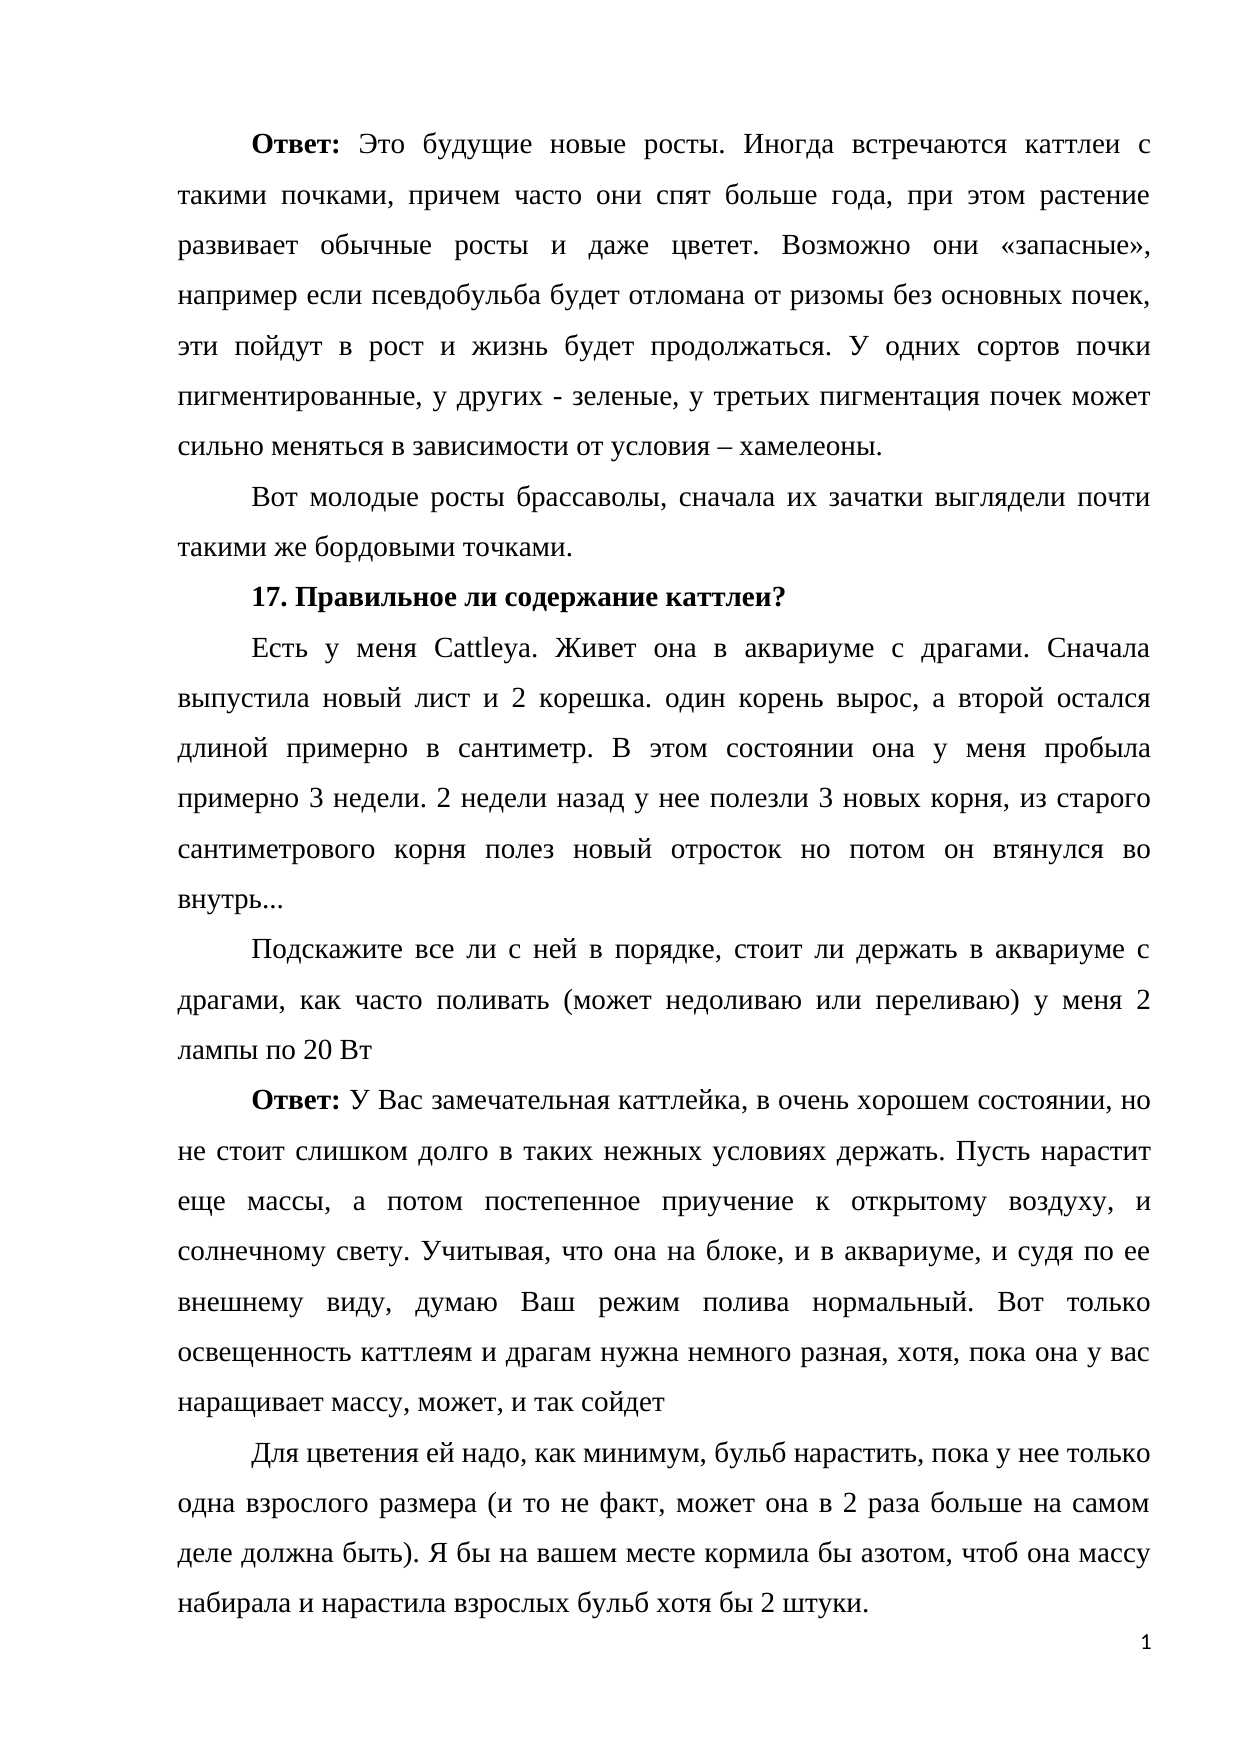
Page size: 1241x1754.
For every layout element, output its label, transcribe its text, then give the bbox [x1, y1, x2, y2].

text Подскажите все ли с ней в порядке, стоит ли держать в аквариуме с драгами, как часто поливать (может недоливаю или переливаю) у меня 2 лампы по 20 Вт [177, 932, 1152, 1066]
text Есть у меня Cattleya. Живет она в аквариуме с драгами. Сначала выпустила новый лист и 2 корешка. один корень вырос, а второй остался длиной примерно в сантиметр. В этом состоянии она у меня пробыла примерно 3 недели. 2 недели назад у нее полезли 3 новых корня, из старого сантиметрового корня полез новый отросток но потом он втянулся во внутрь... [177, 630, 1152, 915]
text Вот молодые росты брассаволы, сначала их зачатки выглядели почти такими же бордовыми точками. [177, 479, 1152, 563]
text Ответ: У Вас замечательная каттлейка, в очень хорошем состоянии, но не стоит слишком долго в таких нежных условиях держать. Пусть нарастит еще массы, а потом постепенное приучение к открытому воздуху, и солнечному свету. Учитывая, что она на блоке, и в аквариуме, и судя по ее внешнему виду, думаю Ваш режим полива нормальный. Вот только освещенность каттлеям и драгам нужна немного разная, хотя, пока она у вас наращивает массу, может, и так сойдет [177, 1082, 1152, 1418]
subtitle 17. Правильное ли содержание каттлеи? [177, 579, 1152, 613]
text Для цветения ей надо, как минимум, бульб нарастить, пока у нее только одна взрослого размера (и то не факт, может она в 2 раза больше на самом деле должна быть). Я бы на вашем месте кормила бы азотом, чтоб она массу набирала и нарастила взрослых бульб хотя бы 2 штуки. [177, 1435, 1152, 1619]
text Ответ: Это будущие новые росты. Иногда встречаются каттлеи с такими почками, причем часто они спят больше года, при этом растение развивает обычные росты и даже цветет. Возможно они «запасные», например если псевдобульба будет отломана от ризомы без основных почек, эти пойдут в рост и жизнь будет продолжаться. У одних сортов почки пигментированные, у других - зеленые, у третьих пигментация почек может сильно меняться в зависимости от условия – хамелеоны. [177, 127, 1152, 462]
